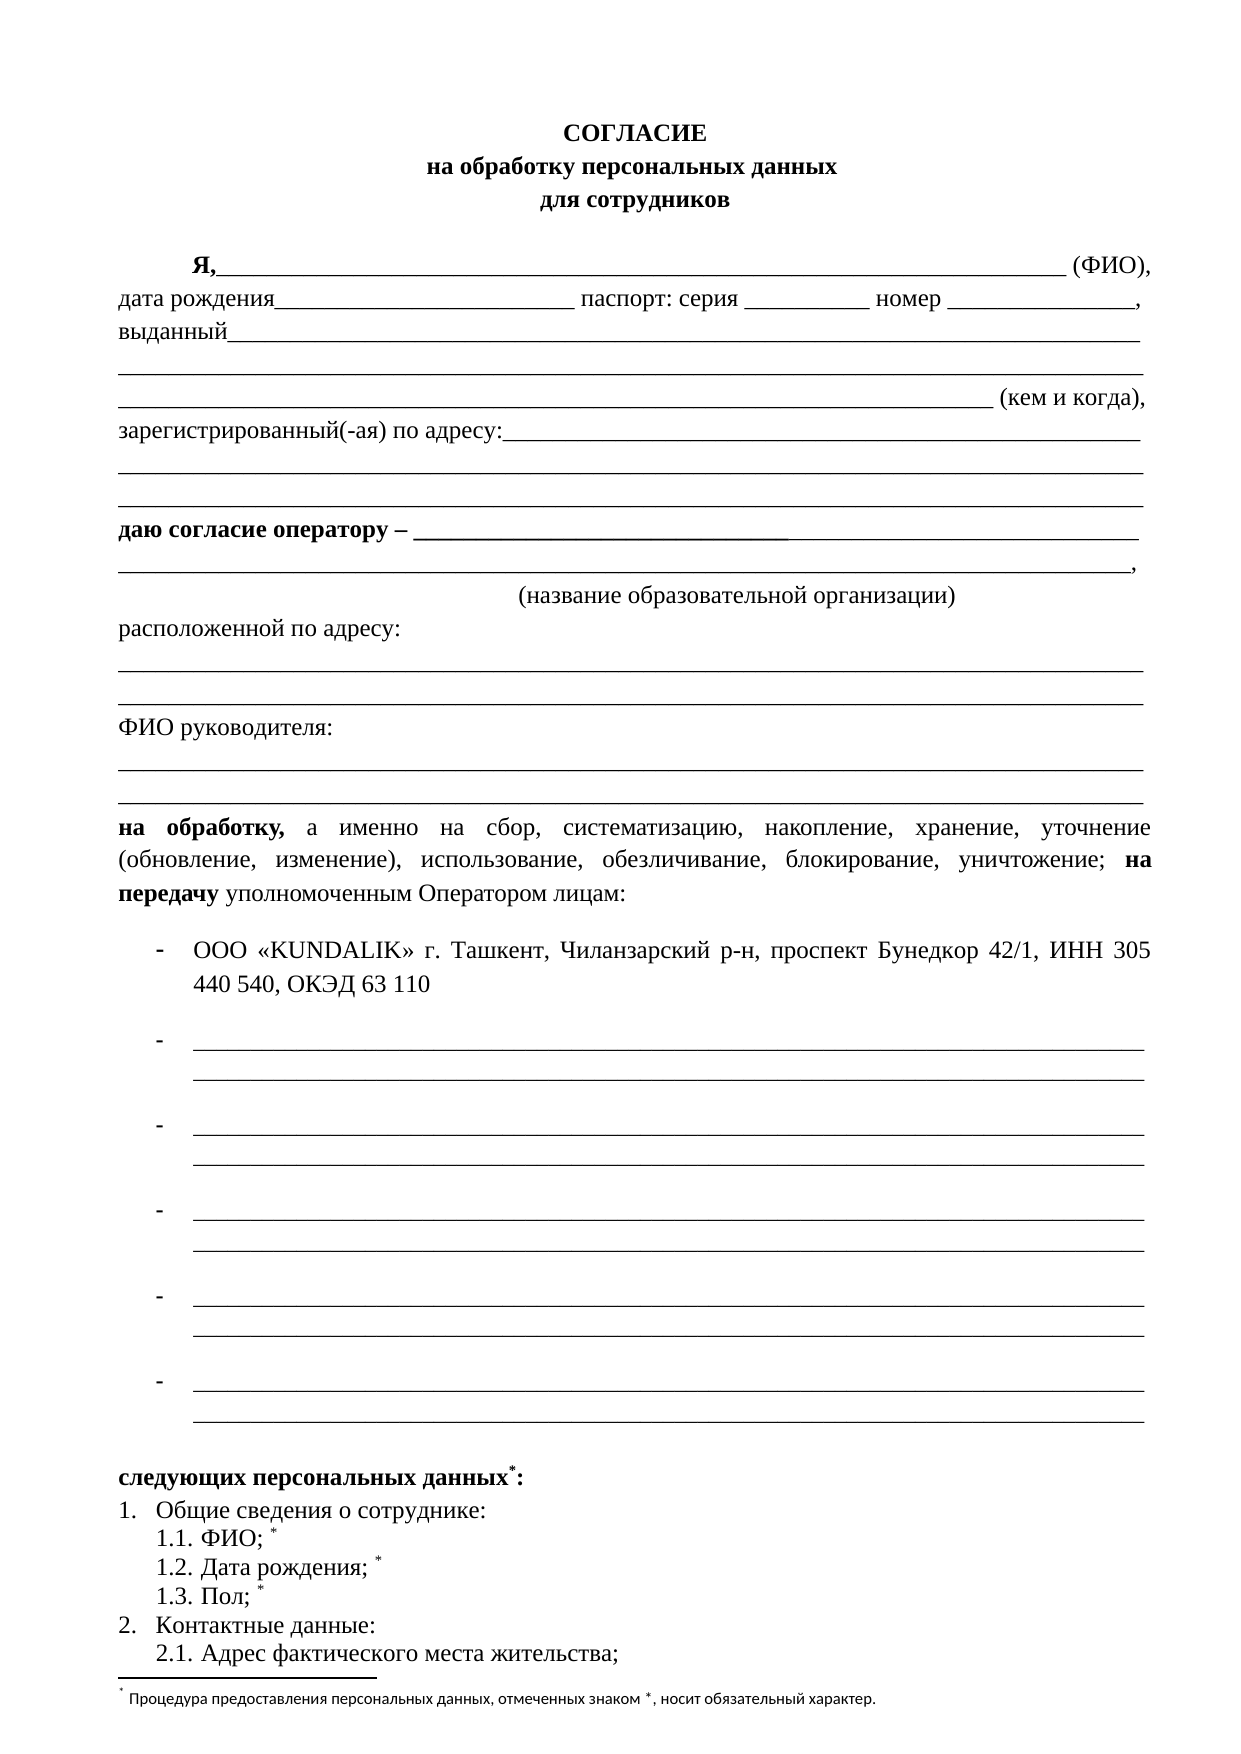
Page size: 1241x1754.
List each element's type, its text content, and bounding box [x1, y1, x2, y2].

text (название образовательной организации) [413, 580, 1152, 609]
text __________________________________________________________________________________ [118, 481, 1152, 510]
text ФИО руководителя: [118, 712, 1152, 741]
list Пол; * [156, 1581, 1152, 1610]
list ___________________________________________________________________________________ [156, 1368, 1152, 1395]
list ___________________________________________________________________________________ [156, 1283, 1152, 1309]
list ФИО; * [156, 1523, 1152, 1552]
list ООО «KUNDALIK» г. Ташкент, Чиланзарский р-н, проспект Бунедкор 42/1, ИНН 305 440 540, ОКЭД 63 110 [156, 936, 1152, 997]
list Контактные данные: [118, 1610, 1152, 1638]
text следующих персональных данных: [118, 1462, 1152, 1491]
text на обработку персональных данных для сотрудников [118, 151, 1152, 213]
text СОГЛАСИЕ [118, 118, 1152, 147]
list ___________________________________________________________________________________ [193, 1142, 1152, 1169]
list Дата рождения; * [156, 1552, 1152, 1581]
list ___________________________________________________________________________________ [193, 1313, 1152, 1339]
list ___________________________________________________________________________________ [193, 1398, 1152, 1425]
list ______________________________________________________________________________________________________________________________________________________________________ [156, 1027, 1152, 1083]
text расположенной по адресу: ____________________________________________________________________________________________________________________________________________________________________ [118, 613, 1152, 708]
text на обработку, а именно на сбор, систематизацию, накопление, хранение, уточнение (обновление, изменение), использование, обезличивание, блокирование, уничтожение; на передачу уполномоченным Оператором лицам: [118, 812, 1152, 906]
text Я,____________________________________________________________________ (ФИО), дата рождения________________________ паспорт: серия __________ номер _______________, выданный_________________________________________________________________________________________________________________________________________________________________________________________________________________________________ (кем и когда), зарегистрированный(-ая) по адресу:___________________________________________________ __________________________________________________________________________________ [118, 250, 1152, 477]
text даю согласие оператору – __________________________________________________________ _________________________________________________________________________________, [118, 514, 1152, 576]
list Адрес фактического места жительства; [156, 1638, 1152, 1667]
list ______________________________________________________________________________________________________________________________________________________________________ [156, 1197, 1152, 1254]
list ___________________________________________________________________________________ [156, 1112, 1152, 1138]
text ____________________________________________________________________________________________________________________________________________________________________ [118, 746, 1152, 807]
list Общие сведения о сотруднике: [118, 1495, 1152, 1523]
